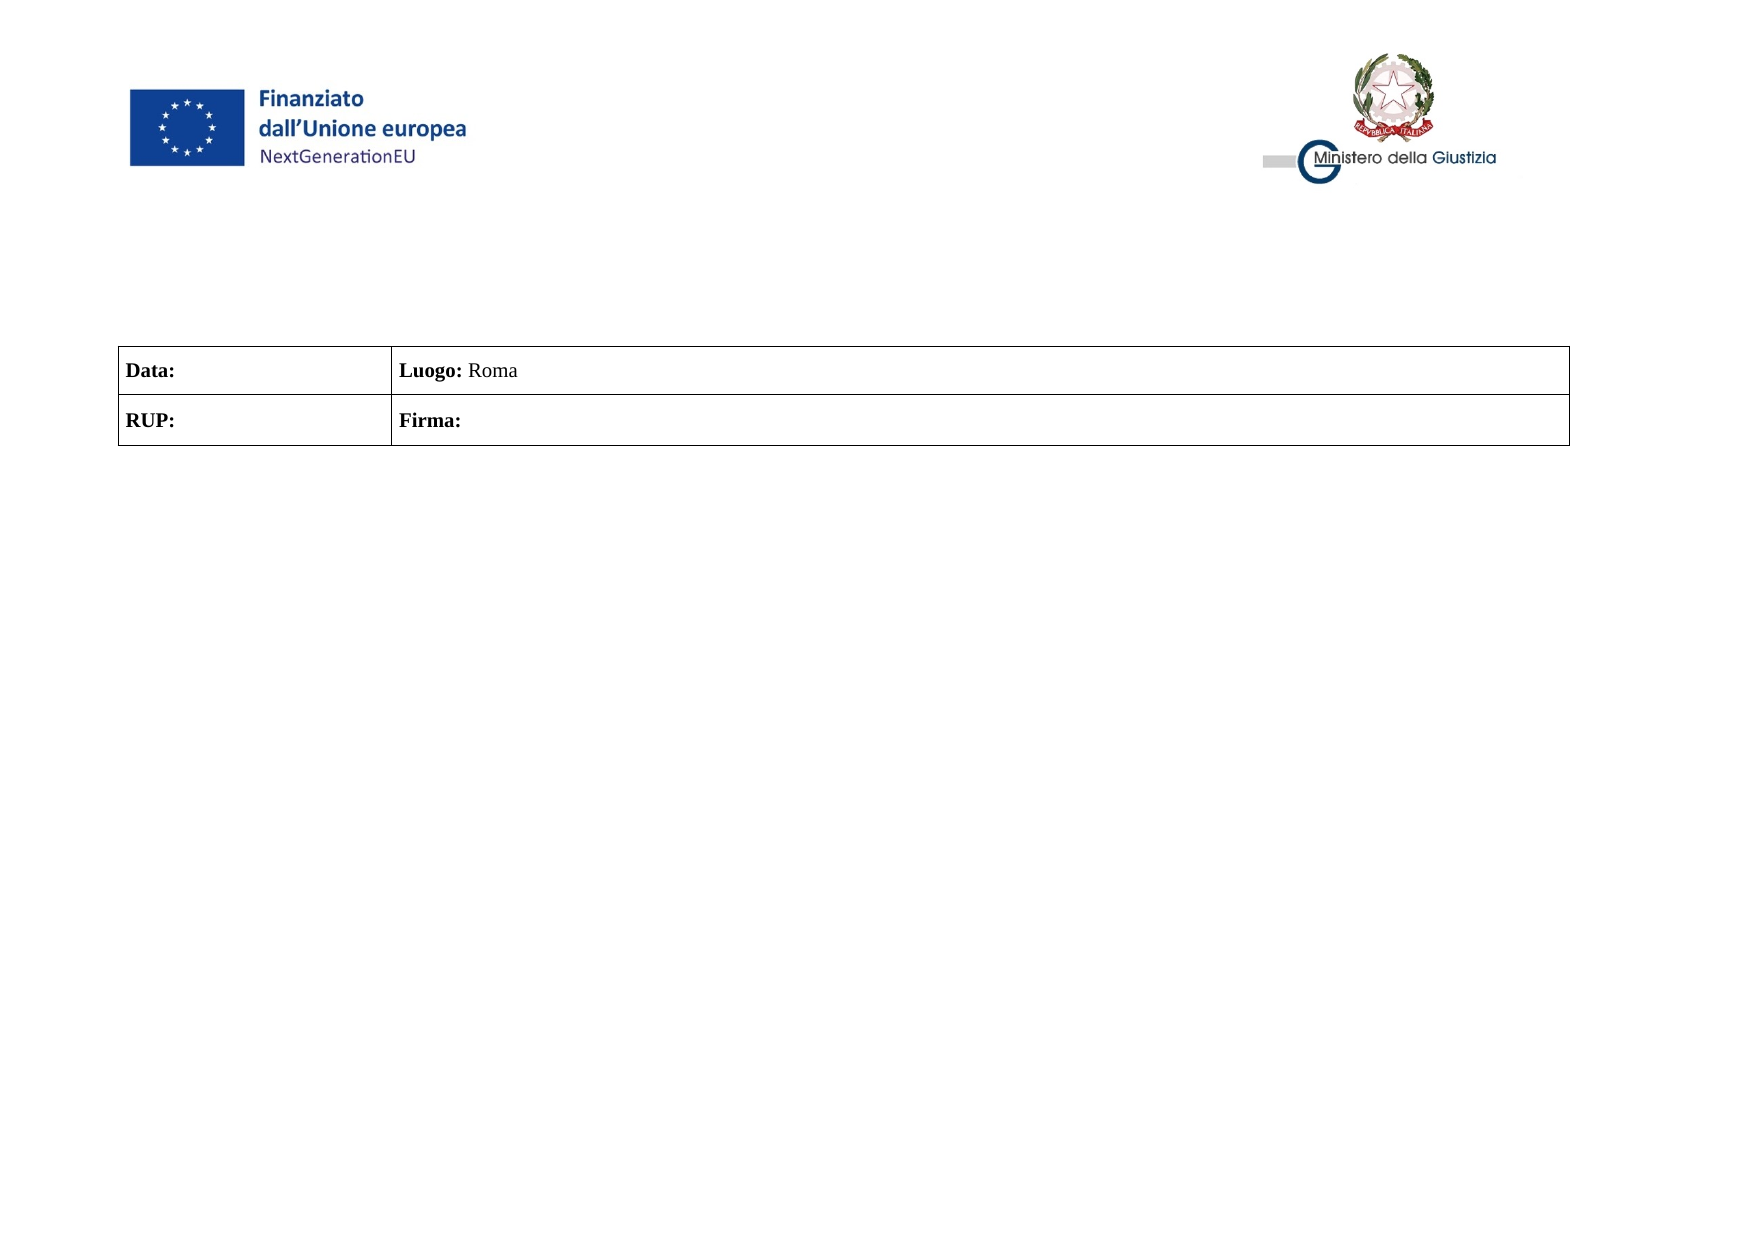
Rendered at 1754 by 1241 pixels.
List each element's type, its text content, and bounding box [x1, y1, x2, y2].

table_cell RUP: [119, 395, 391, 445]
picture [118, 80, 485, 176]
table_cell Firma: [392, 395, 1569, 445]
picture [1200, 41, 1605, 227]
table_header Luogo: Roma [392, 347, 1569, 394]
table_header Data: [119, 347, 391, 394]
